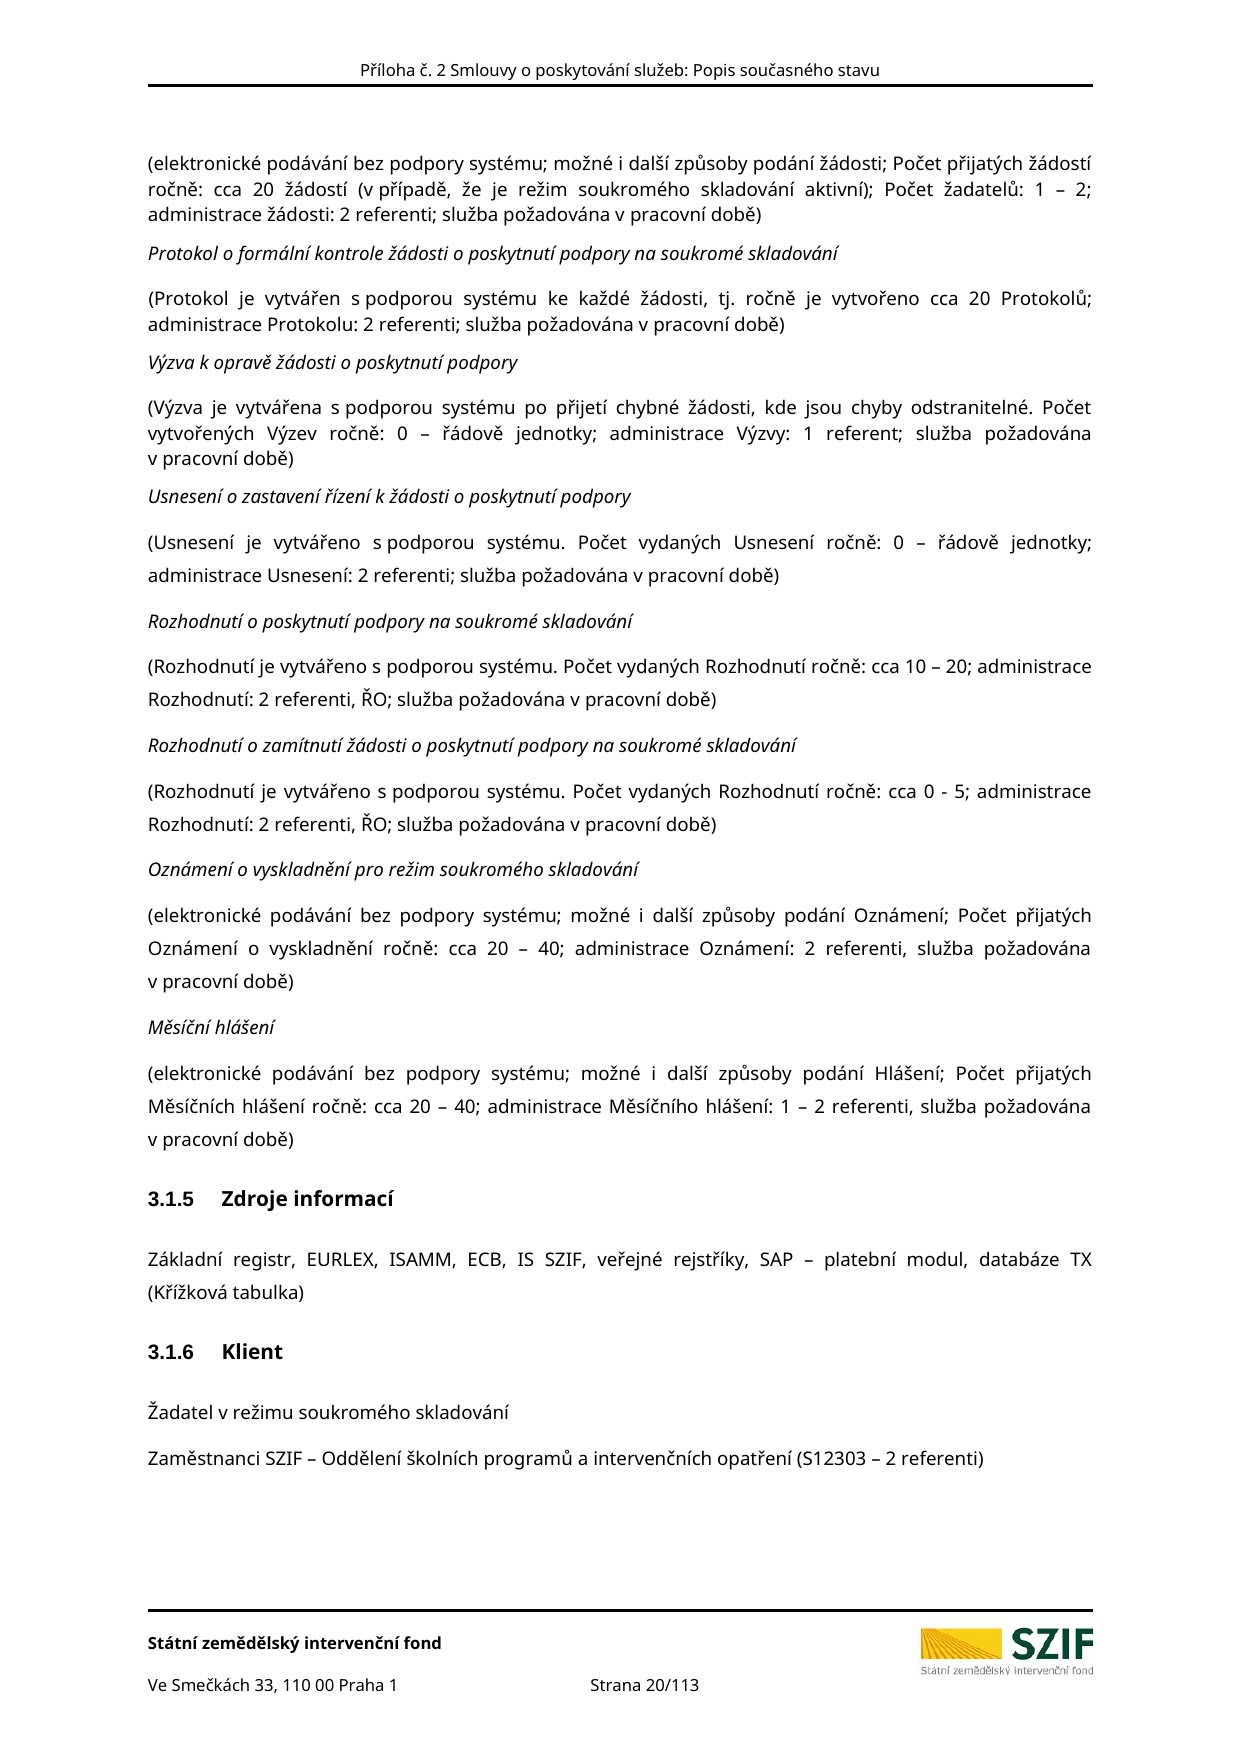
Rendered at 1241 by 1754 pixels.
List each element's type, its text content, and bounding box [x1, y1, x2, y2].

text (elektronické podávání bez podpory systému; možné i další způsoby podání žádosti; Počet přijatých žádostí ročně: cca 20 žádostí (v případě, že je režim soukromého skladování aktivní); Počet žadatelů: 1 – 2; administrace žádosti: 2 referenti; služba požadována v pracovní době) [148, 151, 1093, 227]
text Žadatel v režimu soukromého skladování [148, 1399, 1093, 1425]
text Rozhodnutí o zamítnutí žádosti o poskytnutí podpory na soukromé skladování [148, 732, 1093, 758]
text Rozhodnutí o poskytnutí podpory na soukromé skladování [148, 608, 1093, 633]
picture [917, 1627, 1095, 1675]
subtitle Klient [148, 1337, 1093, 1366]
text Měsíční hlášení [148, 1014, 1093, 1040]
text (elektronické podávání bez podpory systému; možné i další způsoby podání Oznámení; Počet přijatých Oznámení o vyskladnění ročně: cca 20 – 40; administrace Oznámení: 2 referenti, služba požadována v pracovní době) [148, 902, 1093, 994]
text (Usnesení je vytvářeno s podporou systému. Počet vydaných Usnesení ročně: 0 – řádově jednotky; administrace Usnesení: 2 referenti; služba požadována v pracovní době) [148, 529, 1093, 588]
text Oznámení o vyskladnění pro režim soukromého skladování [148, 857, 1093, 882]
text Protokol o formální kontrole žádosti o poskytnutí podpory na soukromé skladování [148, 240, 1093, 265]
text Zaměstnanci SZIF – Oddělení školních programů a intervenčních opatření (S12303 – 2 referenti) [148, 1445, 1093, 1470]
text Výzva k opravě žádosti o poskytnutí podpory [148, 349, 1093, 374]
subtitle Zdroje informací [148, 1184, 1093, 1213]
text (Výzva je vytvářena s podporou systému po přijetí chybné žádosti, kde jsou chyby odstranitelné. Počet vytvořených Výzev ročně: 0 – řádově jednotky; administrace Výzvy: 1 referent; služba požadována v pracovní době) [148, 394, 1093, 471]
text (Rozhodnutí je vytvářeno s podporou systému. Počet vydaných Rozhodnutí ročně: cca 0 - 5; administrace Rozhodnutí: 2 referenti, ŘO; služba požadována v pracovní době) [148, 778, 1093, 837]
text Základní registr, EURLEX, ISAMM, ECB, IS SZIF, veřejné rejstříky, SAP – platební modul, databáze TX (Křížková tabulka) [148, 1246, 1093, 1305]
text (Protokol je vytvářen s podporou systému ke každé žádosti, tj. ročně je vytvořeno cca 20 Protokolů; administrace Protokolu: 2 referenti; služba požadována v pracovní době) [148, 285, 1093, 336]
text (elektronické podávání bez podpory systému; možné i další způsoby podání Hlášení; Počet přijatých Měsíčních hlášení ročně: cca 20 – 40; administrace Měsíčního hlášení: 1 – 2 referenti, služba požadována v pracovní době) [148, 1060, 1093, 1152]
text Usnesení o zastavení řízení k žádosti o poskytnutí podpory [148, 484, 1093, 509]
text (Rozhodnutí je vytvářeno s podporou systému. Počet vydaných Rozhodnutí ročně: cca 10 – 20; administrace Rozhodnutí: 2 referenti, ŘO; služba požadována v pracovní době) [148, 654, 1093, 712]
